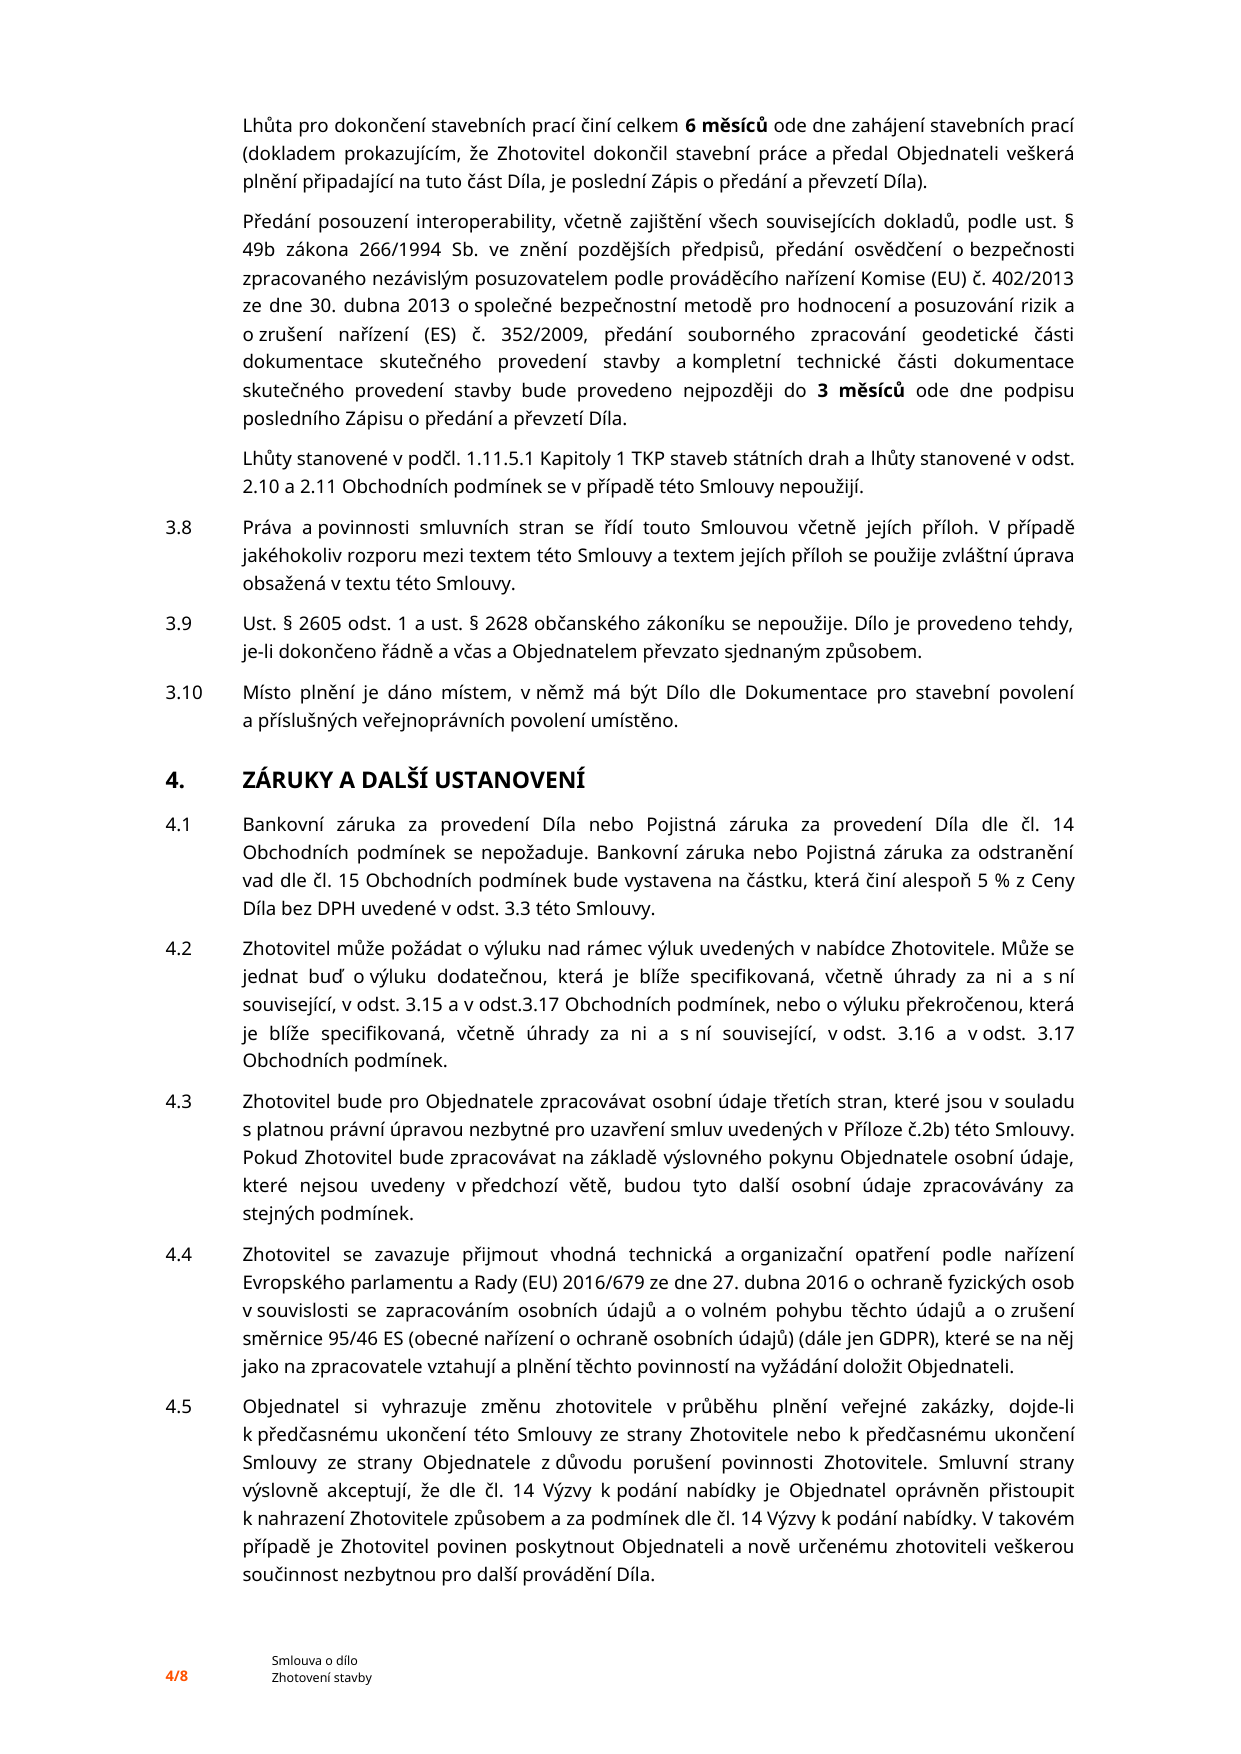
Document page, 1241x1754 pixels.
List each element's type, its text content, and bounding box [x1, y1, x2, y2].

text Objednatel si vyhrazuje změnu zhotovitele v průběhu plnění veřejné zakázky, dojde-li k předčasnému ukončení této Smlouvy ze strany Zhotovitele nebo k předčasnému ukončení Smlouvy ze strany Objednatele z důvodu porušení povinnosti Zhotovitele. Smluvní strany výslovně akceptují, že dle čl. 14 Výzvy k podání nabídky je Objednatel oprávněn přistoupit k nahrazení Zhotovitele způsobem a za podmínek dle čl. 14 Výzvy k podání nabídky. V takovém případě je Zhotovitel povinen poskytnout Objednateli a nově určenému zhotoviteli veškerou součinnost nezbytnou pro další provádění Díla. [165, 1393, 1075, 1587]
text ZÁRUKY A DALŠÍ USTANOVENÍ [165, 764, 1075, 796]
text Bankovní záruka za provedení Díla nebo Pojistná záruka za provedení Díla dle čl. 14 Obchodních podmínek se nepožaduje. Bankovní záruka nebo Pojistná záruka za odstranění vad dle čl. 15 Obchodních podmínek bude vystavena na částku, která činí alespoň 5 % z Ceny Díla bez DPH uvedené v odst. 3.3 této Smlouvy. [165, 811, 1075, 921]
text Zhotovitel se zavazuje přijmout vhodná technická a organizační opatření podle nařízení Evropského parlamentu a Rady (EU) 2016/679 ze dne 27. dubna 2016 o ochraně fyzických osob v souvislosti se zapracováním osobních údajů a o volném pohybu těchto údajů a o zrušení směrnice 95/46 ES (obecné nařízení o ochraně osobních údajů) (dále jen GDPR), které se na něj jako na zpracovatele vztahují a plnění těchto povinností na vyžádání doložit Objednateli. [165, 1241, 1075, 1378]
text Předání posouzení interoperability, včetně zajištění všech souvisejících dokladů, podle ust. § 49b zákona 266/1994 Sb. ve znění pozdějších předpisů, předání osvědčení o bezpečnosti zpracovaného nezávislým posuzovatelem podle prováděcího nařízení Komise (EU) č. 402/2013 ze dne 30. dubna 2013 o společné bezpečnostní metodě pro hodnocení a posuzování rizik a o zrušení nařízení (ES) č. 352/2009, předání souborného zpracování geodetické části dokumentace skutečného provedení stavby a kompletní technické části dokumentace skutečného provedení stavby bude provedeno nejpozději do 3 měsíců ode dne podpisu posledního Zápisu o předání a převzetí Díla. [242, 209, 1075, 430]
text Lhůty stanovené v podčl. 1.11.5.1 Kapitoly 1 TKP staveb státních drah a lhůty stanovené v odst. 2.10 a 2.11 Obchodních podmínek se v případě této Smlouvy nepoužijí. [242, 445, 1075, 499]
text Ust. § 2605 odst. 1 a ust. § 2628 občanského zákoníku se nepoužije. Dílo je provedeno tehdy, je-li dokončeno řádně a včas a Objednatelem převzato sjednaným způsobem. [165, 611, 1075, 664]
text Místo plnění je dáno místem, v němž má být Dílo dle Dokumentace pro stavební povolení a příslušných veřejnoprávních povolení umístěno. [165, 679, 1075, 733]
text Práva a povinnosti smluvních stran se řídí touto Smlouvou včetně jejích příloh. V případě jakéhokoliv rozporu mezi textem této Smlouvy a textem jejích příloh se použije zvláštní úprava obsažená v textu této Smlouvy. [165, 514, 1075, 596]
text Zhotovitel bude pro Objednatele zpracovávat osobní údaje třetích stran, které jsou v souladu s platnou právní úpravou nezbytné pro uzavření smluv uvedených v Příloze č.2b) této Smlouvy. Pokud Zhotovitel bude zpracovávat na základě výslovného pokynu Objednatele osobní údaje, které nejsou uvedeny v předchozí větě, budou tyto další osobní údaje zpracovávány za stejných podmínek. [165, 1088, 1075, 1226]
text Lhůta pro dokončení stavebních prací činí celkem 6 měsíců ode dne zahájení stavebních prací (dokladem prokazujícím, že Zhotovitel dokončil stavební práce a předal Objednateli veškerá plnění připadající na tuto část Díla, je poslední Zápis o předání a převzetí Díla). [242, 112, 1075, 194]
text Zhotovitel může požádat o výluku nad rámec výluk uvedených v nabídce Zhotovitele. Může se jednat buď o výluku dodatečnou, která je blíže specifikovaná, včetně úhrady za ni a s ní související, v odst. 3.15 a v odst.3.17 Obchodních podmínek, nebo o výluku překročenou, která je blíže specifikovaná, včetně úhrady za ni a s ní související, v odst. 3.16 a v odst. 3.17 Obchodních podmínek. [165, 936, 1075, 1073]
